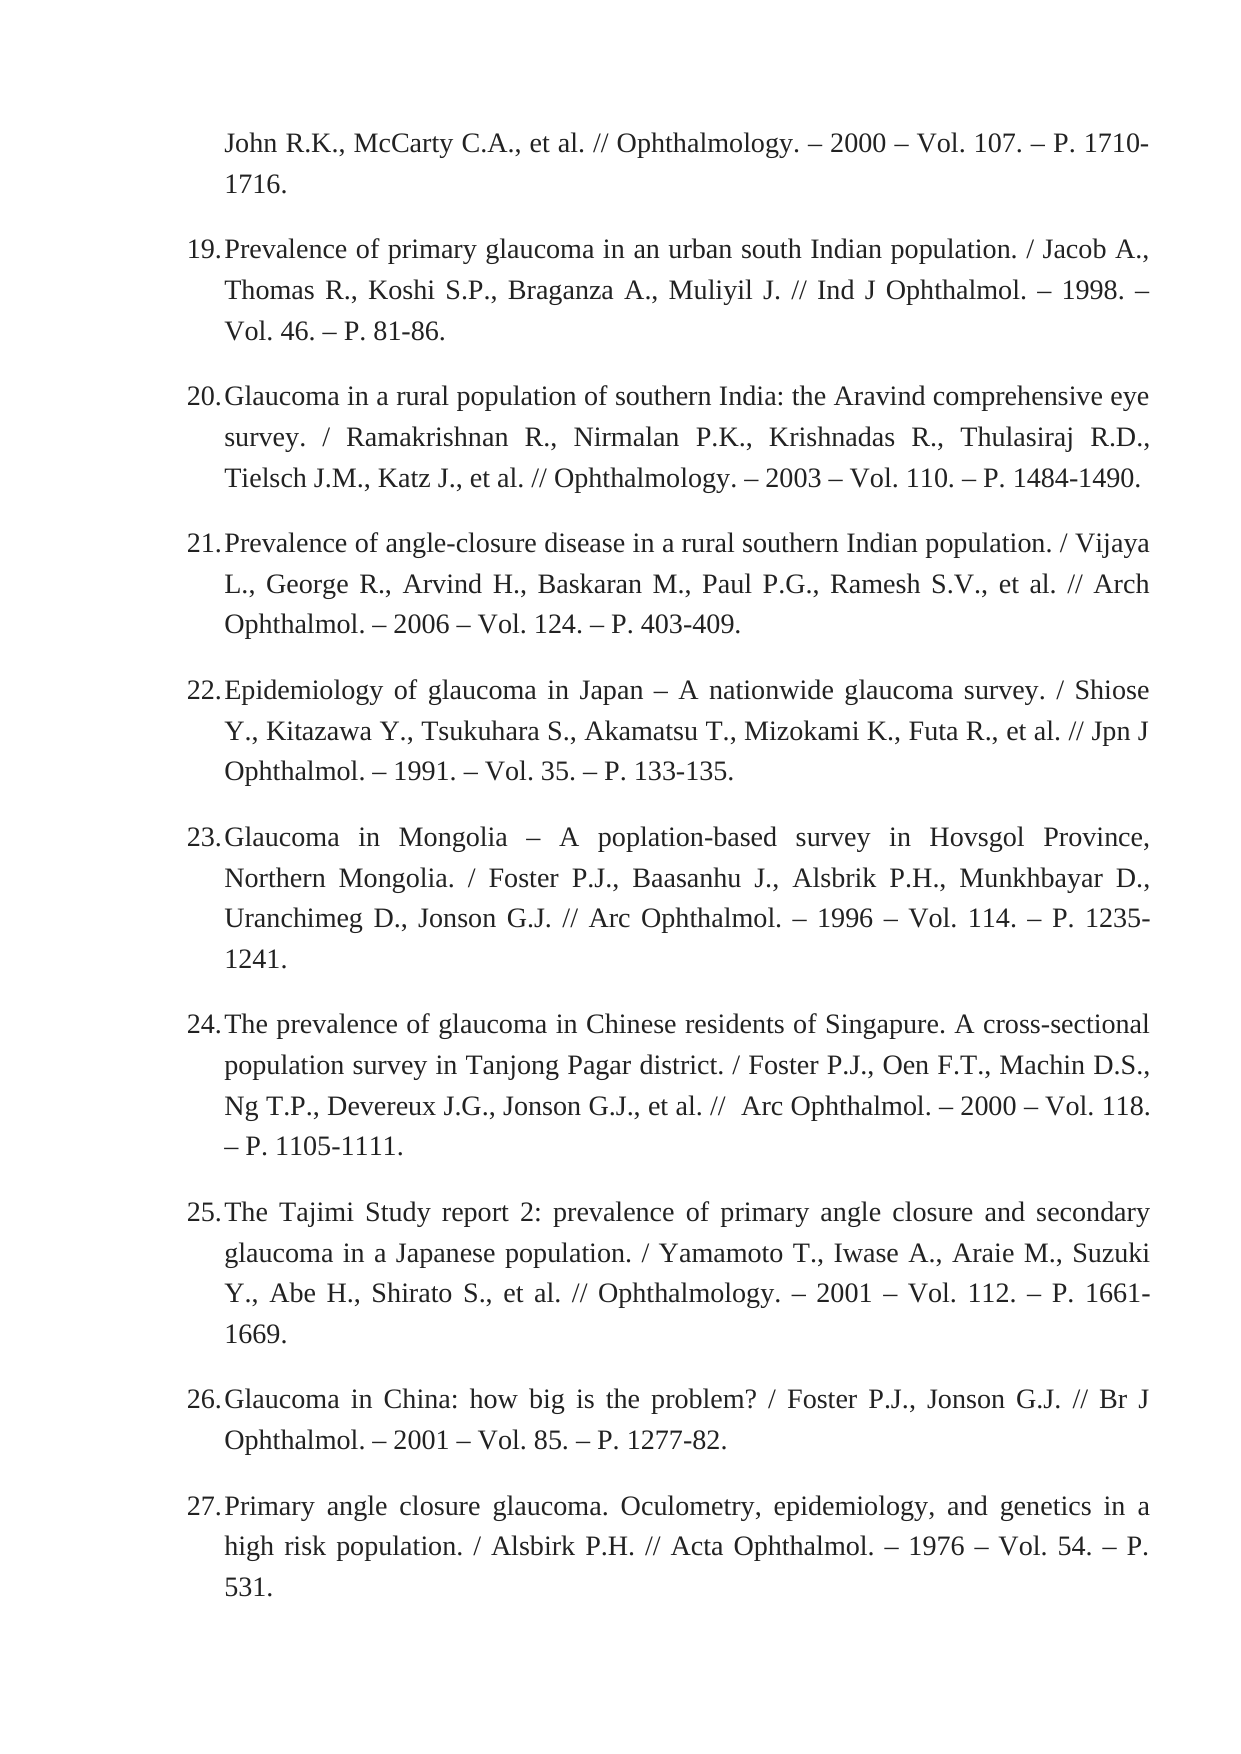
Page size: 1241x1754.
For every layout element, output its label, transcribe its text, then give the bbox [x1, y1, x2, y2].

list Prevalence of angle-closure disease in a rural southern Indian population. / Vijaya L., George R., Arvind H., Baskaran M., Paul P.G., Ramesh S.V., et al. // Arch Ophthalmol. – 2006 – Vol. 124. – P. 403-409. [187, 518, 1152, 640]
list Glaucoma in China: how big is the problem? / Foster P.J., Jonson G.J. // Br J Ophthalmol. – 2001 – Vol. 85. – P. 1277-82. [187, 1374, 1152, 1456]
list The Tajimi Study report 2: prevalence of primary angle closure and secondary glaucoma in a Japanese population. / Yamamoto T., Iwase A., Araie M., Suzuki Y., Abe H., Shirato S., et al. // Ophthalmology. – 2001 – Vol. 112. – P. 1661-1669. [187, 1187, 1152, 1349]
list Glaucoma in a rural population of southern India: the Aravind comprehensive eye survey. / Ramakrishnan R., Nirmalan P.K., Krishnadas R., Thulasiraj R.D., Tielsch J.M., Katz J., et al. // Ophthalmology. – 2003 – Vol. 110. – P. 1484-1490. [187, 371, 1152, 493]
list Primary angle closure glaucoma. Oculometry, epidemiology, and genetics in a high risk population. / Alsbirk P.H. // Acta Ophthalmol. – 1976 – Vol. 54. – P. 531. [187, 1481, 1152, 1602]
list Glaucoma in Mongolia – A poplation-based survey in Hovsgol Province, Northern Mongolia. / Foster P.J., Baasanhu J., Alsbrik P.H., Munkhbayar D., Uranchimeg D., Jonson G.J. // Arc Ophthalmol. – 1996 – Vol. 114. – P. 1235-1241. [187, 812, 1152, 974]
list The prevalence of glaucoma in Chinese residents of Singapure. A cross-sectional population survey in Tanjong Pagar district. / Foster P.J., Oen F.T., Machin D.S., Ng T.P., Devereux J.G., Jonson G.J., et al. // Arc Ophthalmol. – 2000 – Vol. 118. – P. 1105-1111. [187, 999, 1152, 1162]
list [187, 118, 1152, 199]
list Epidemiology of glaucoma in Japan – A nationwide glaucoma survey. / Shiose Y., Kitazawa Y., Tsukuhara S., Akamatsu T., Mizokami K., Futa R., et al. // Jpn J Ophthalmol. – 1991. – Vol. 35. – P. 133-135. [187, 665, 1152, 787]
list Prevalence of primary glaucoma in an urban south Indian population. / Jacob A., Thomas R., Koshi S.P., Braganza A., Muliyil J. // Ind J Ophthalmol. – 1998. – Vol. 46. – P. 81-86. [187, 224, 1152, 346]
